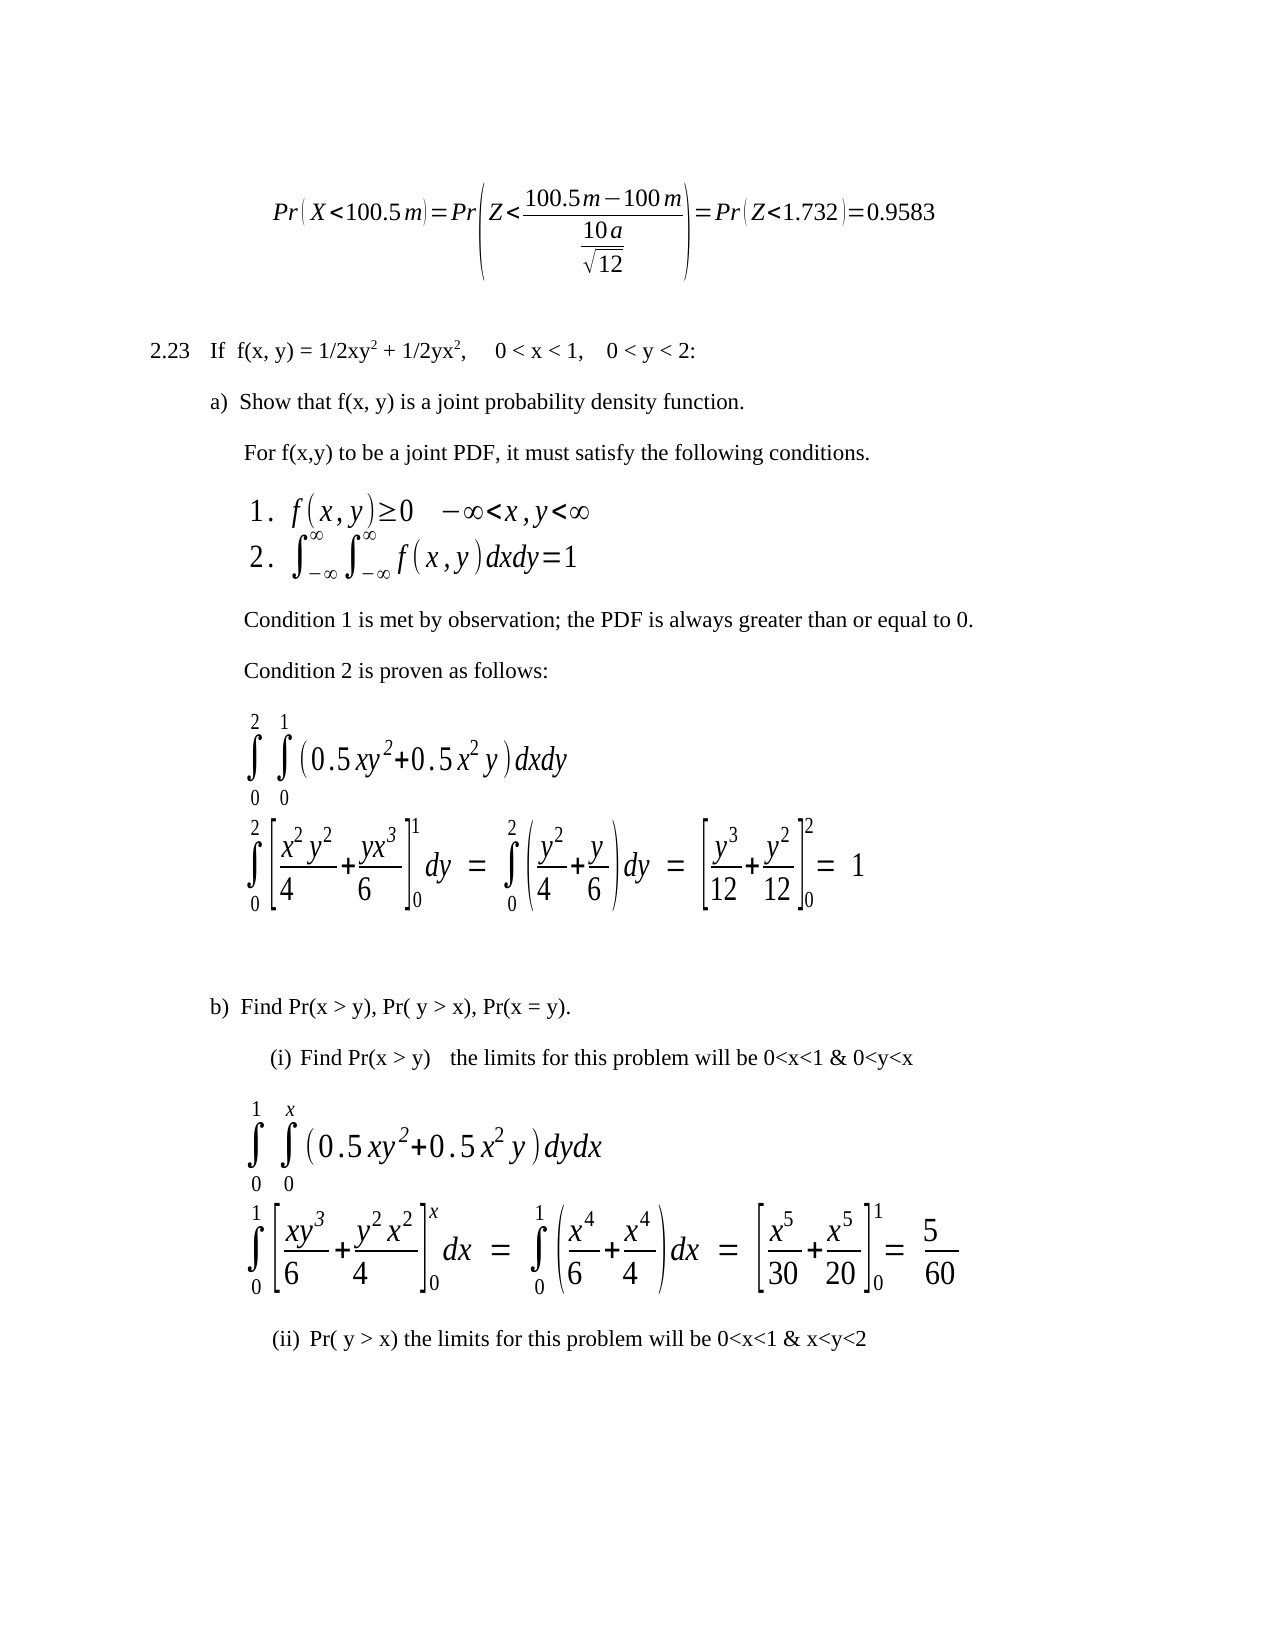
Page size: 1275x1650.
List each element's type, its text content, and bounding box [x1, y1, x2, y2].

list Pr( y > x) the limits for this problem will be 0<x<1 & x<y<2 [272, 1325, 1125, 1352]
text Condition 1 is met by observation; the PDF is always greater than or equal to 0. [244, 606, 1125, 632]
text For f(x,y) to be a joint PDF, it must satisfy the following conditions. [244, 439, 1125, 466]
text (i) Find Pr(x > y) the limits for this problem will be 0<x<1 & 0<y<x [150, 1044, 1125, 1071]
text Condition 2 is proven as follows: [244, 657, 1125, 683]
text a) Show that f(x, y) is a joint probability density function. [150, 388, 1125, 415]
text b) Find Pr(x > y), Pr( y > x), Pr(x = y). [150, 993, 1125, 1019]
text 2.23 If f(x, y) = 1/2xy2 + 1/2yx2, 0 < x < 1, 0 < y < 2: [150, 337, 1125, 364]
